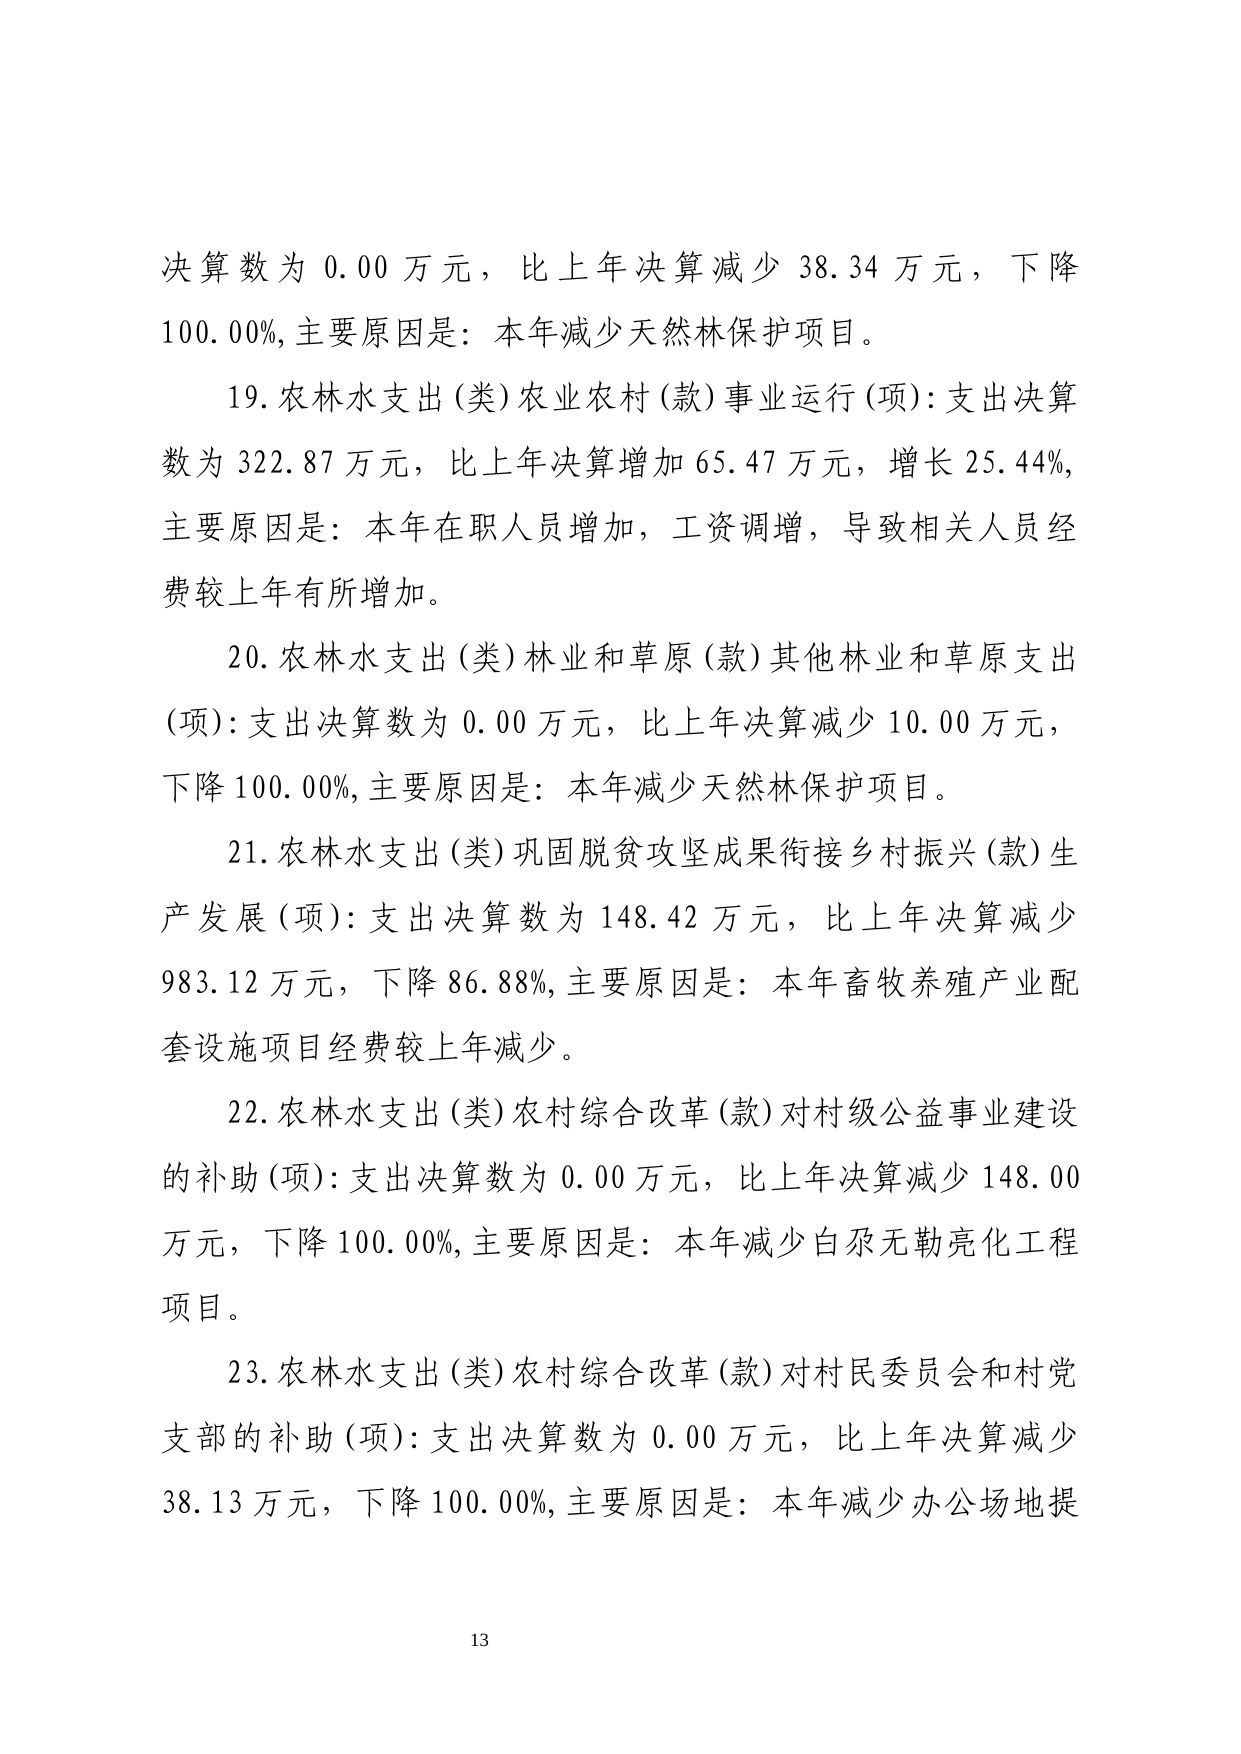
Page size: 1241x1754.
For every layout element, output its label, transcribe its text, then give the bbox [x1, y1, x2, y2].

text 21.农林水支出(类)巩固脱贫攻坚成果衔接乡村振兴(款)生产发展(项):支出决算数为148.42万元，比上年决算减少983.12万元，下降86.88%,主要原因是：本年畜牧养殖产业配套设施项目经费较上年减少。 [159, 818, 1081, 1078]
text 20.农林水支出(类)林业和草原(款)其他林业和草原支出(项):支出决算数为0.00万元，比上年决算减少10.00万元，下降100.00%,主要原因是：本年减少天然林保护项目。 [159, 623, 1081, 818]
text 19.农林水支出(类)农业农村(款)事业运行(项):支出决算数为322.87万元，比上年决算增加65.47万元，增长25.44%,主要原因是：本年在职人员增加，工资调增，导致相关人员经费较上年有所增加。 [159, 363, 1081, 623]
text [159, 1338, 1081, 1533]
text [159, 233, 1081, 363]
text 22.农林水支出(类)农村综合改革(款)对村级公益事业建设的补助(项):支出决算数为0.00万元，比上年决算减少148.00万元，下降100.00%,主要原因是：本年减少白尕无勒亮化工程项目。 [159, 1078, 1081, 1338]
